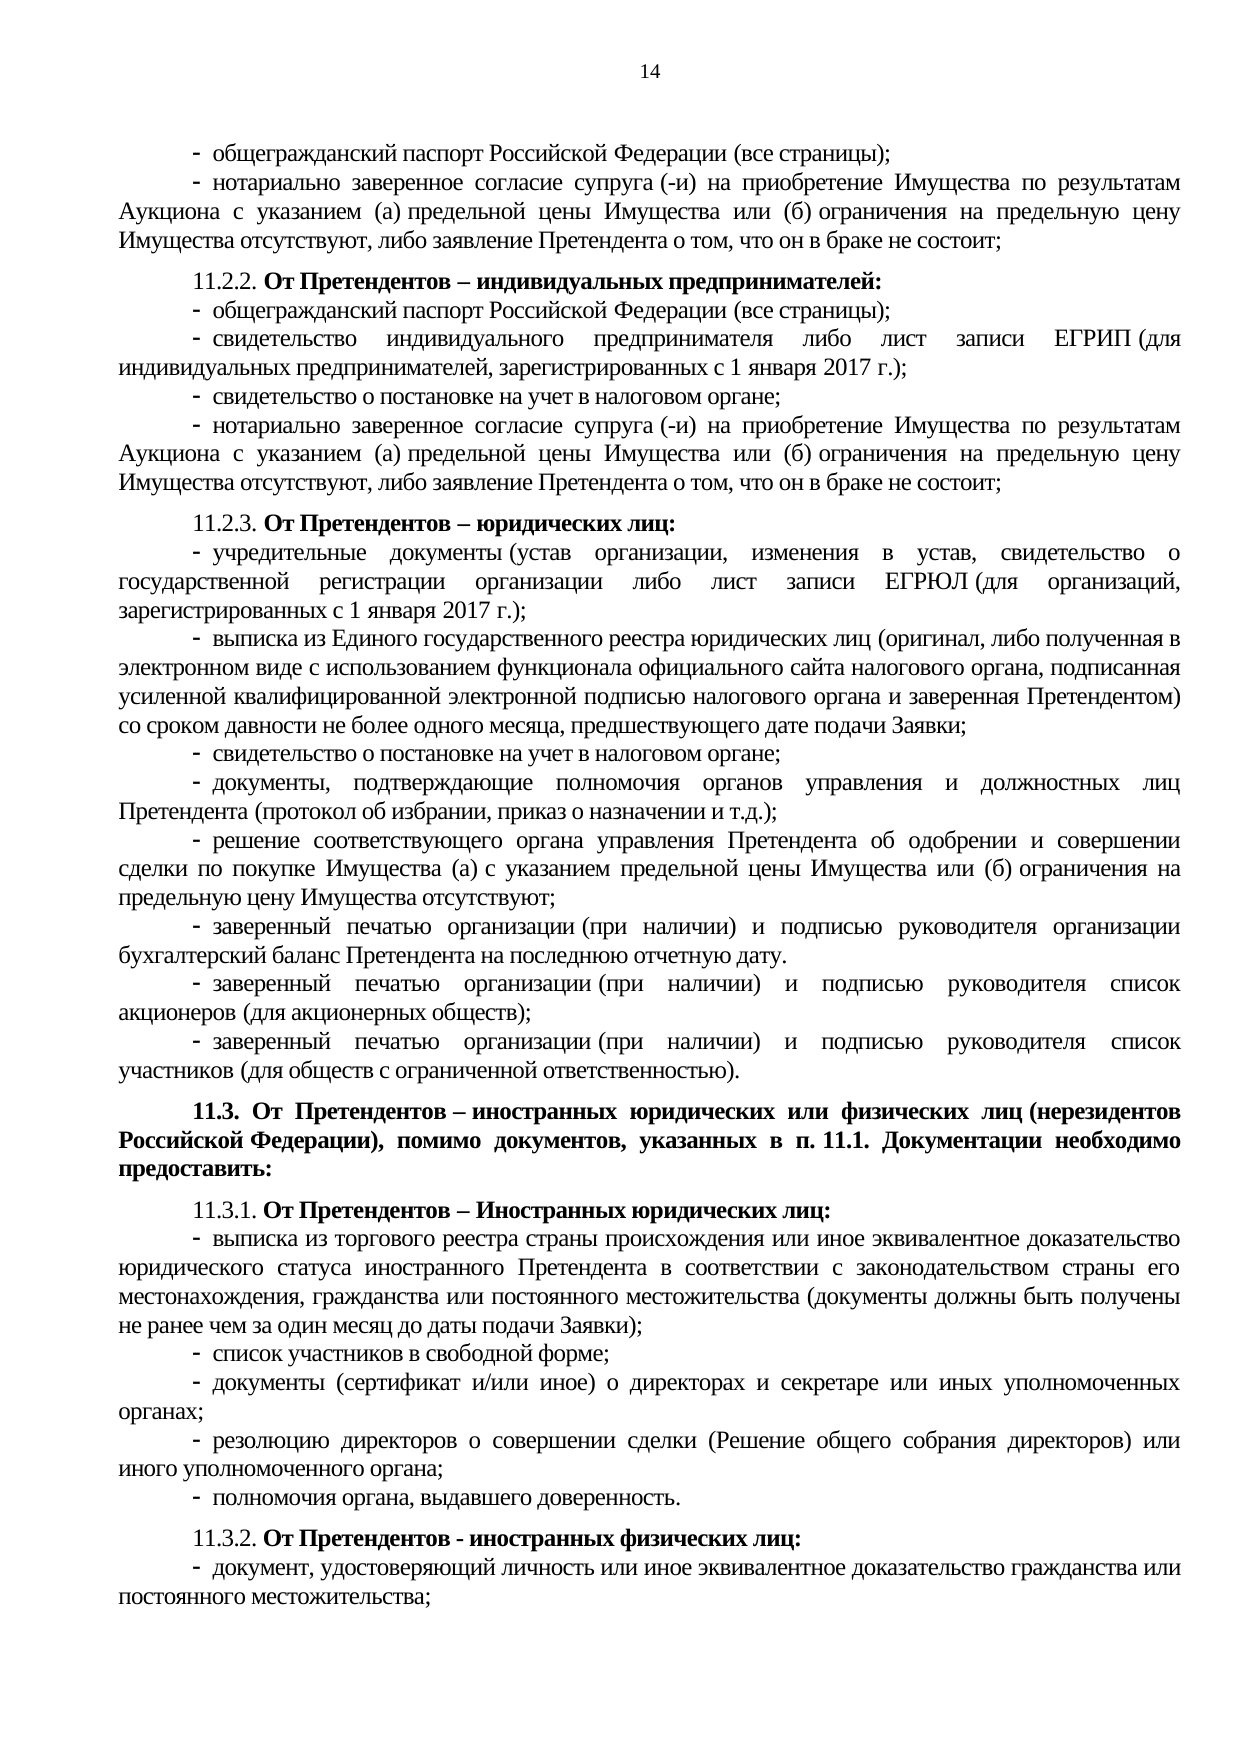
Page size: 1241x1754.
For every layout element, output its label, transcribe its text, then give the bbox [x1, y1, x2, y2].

list учредительные документы (устав организации, изменения в устав, свидетельство о государственной регистрации организации либо лист записи ЕГРЮЛ (для организаций, зарегистрированных с 1 января 2017 г.); [118, 537, 1181, 623]
list свидетельство о постановке на учет в налоговом органе; [118, 381, 1181, 410]
list свидетельство индивидуального предпринимателя либо лист записи ЕГРИП (для индивидуальных предпринимателей, зарегистрированных с 1 января 2017 г.); [118, 323, 1181, 381]
list полномочия органа, выдавшего доверенность. [118, 1482, 1181, 1511]
list свидетельство о постановке на учет в налоговом органе; [118, 738, 1181, 767]
list нотариально заверенное согласие супруга (-и) на приобретение Имущества по результатам Аукциона с указанием (а) предельной цены Имущества или (б) ограничения на предельную цену Имущества отсутствуют, либо заявление Претендента о том, что он в браке не состоит; [118, 167, 1181, 253]
list выписка из Единого государственного реестра юридических лиц (оригинал, либо полученная в электронном виде с использованием функционала официального сайта налогового органа, подписанная усиленной квалифицированной электронной подписью налогового органа и заверенная Претендентом) со сроком давности не более одного месяца, предшествующего дате подачи Заявки; [118, 623, 1181, 738]
list документы, подтверждающие полномочия органов управления и должностных лиц Претендента (протокол об избрании, приказ о назначении и т.д.); [118, 767, 1181, 825]
list список участников в свободной форме; [118, 1338, 1181, 1367]
list документ, удостоверяющий личность или иное эквивалентное доказательство гражданства или постоянного местожительства; [118, 1552, 1181, 1610]
list резолюцию директоров о совершении сделки (Решение общего собрания директоров) или иного уполномоченного органа; [118, 1425, 1181, 1482]
list общегражданский паспорт Российской Федерации (все страницы); [118, 138, 1181, 167]
list решение соответствующего органа управления Претендента об одобрении и совершении сделки по покупке Имущества (а) с указанием предельной цены Имущества или (б) ограничения на предельную цену Имущества отсутствуют; [118, 825, 1181, 911]
list заверенный печатью организации (при наличии) и подписью руководителя организации бухгалтерский баланс Претендента на последнюю отчетную дату. [118, 911, 1181, 968]
list заверенный печатью организации (при наличии) и подписью руководителя список участников (для обществ с ограниченной ответственностью). [118, 1026, 1181, 1083]
list выписка из торгового реестра страны происхождения или иное эквивалентное доказательство юридического статуса иностранного Претендента в соответствии с законодательством страны его местонахождения, гражданства или постоянного местожительства (документы должны быть получены не ранее чем за один месяц до даты подачи Заявки); [118, 1223, 1181, 1338]
text 11.2.2. От Претендентов – индивидуальных предпринимателей: [118, 266, 1181, 295]
list документы (сертификат и/или иное) о директорах и секретаре или иных уполномоченных органах; [118, 1367, 1181, 1425]
list нотариально заверенное согласие супруга (-и) на приобретение Имущества по результатам Аукциона с указанием (а) предельной цены Имущества или (б) ограничения на предельную цену Имущества отсутствуют, либо заявление Претендента о том, что он в браке не состоит; [118, 410, 1181, 496]
text 11.2.3. От Претендентов – юридических лиц: [118, 508, 1181, 537]
list заверенный печатью организации (при наличии) и подписью руководителя список акционеров (для акционерных обществ); [118, 968, 1181, 1026]
text 11.3.1. От Претендентов – Иностранных юридических лиц: [118, 1195, 1181, 1223]
text 11.3. От Претендентов – иностранных юридических или физических лиц (нерезидентов Российской Федерации), помимо документов, указанных в п. 11.1. Документации необходимо предоставить: [118, 1096, 1181, 1182]
list общегражданский паспорт Российской Федерации (все страницы); [118, 295, 1181, 323]
text 11.3.2. От Претендентов - иностранных физических лиц: [118, 1523, 1181, 1552]
